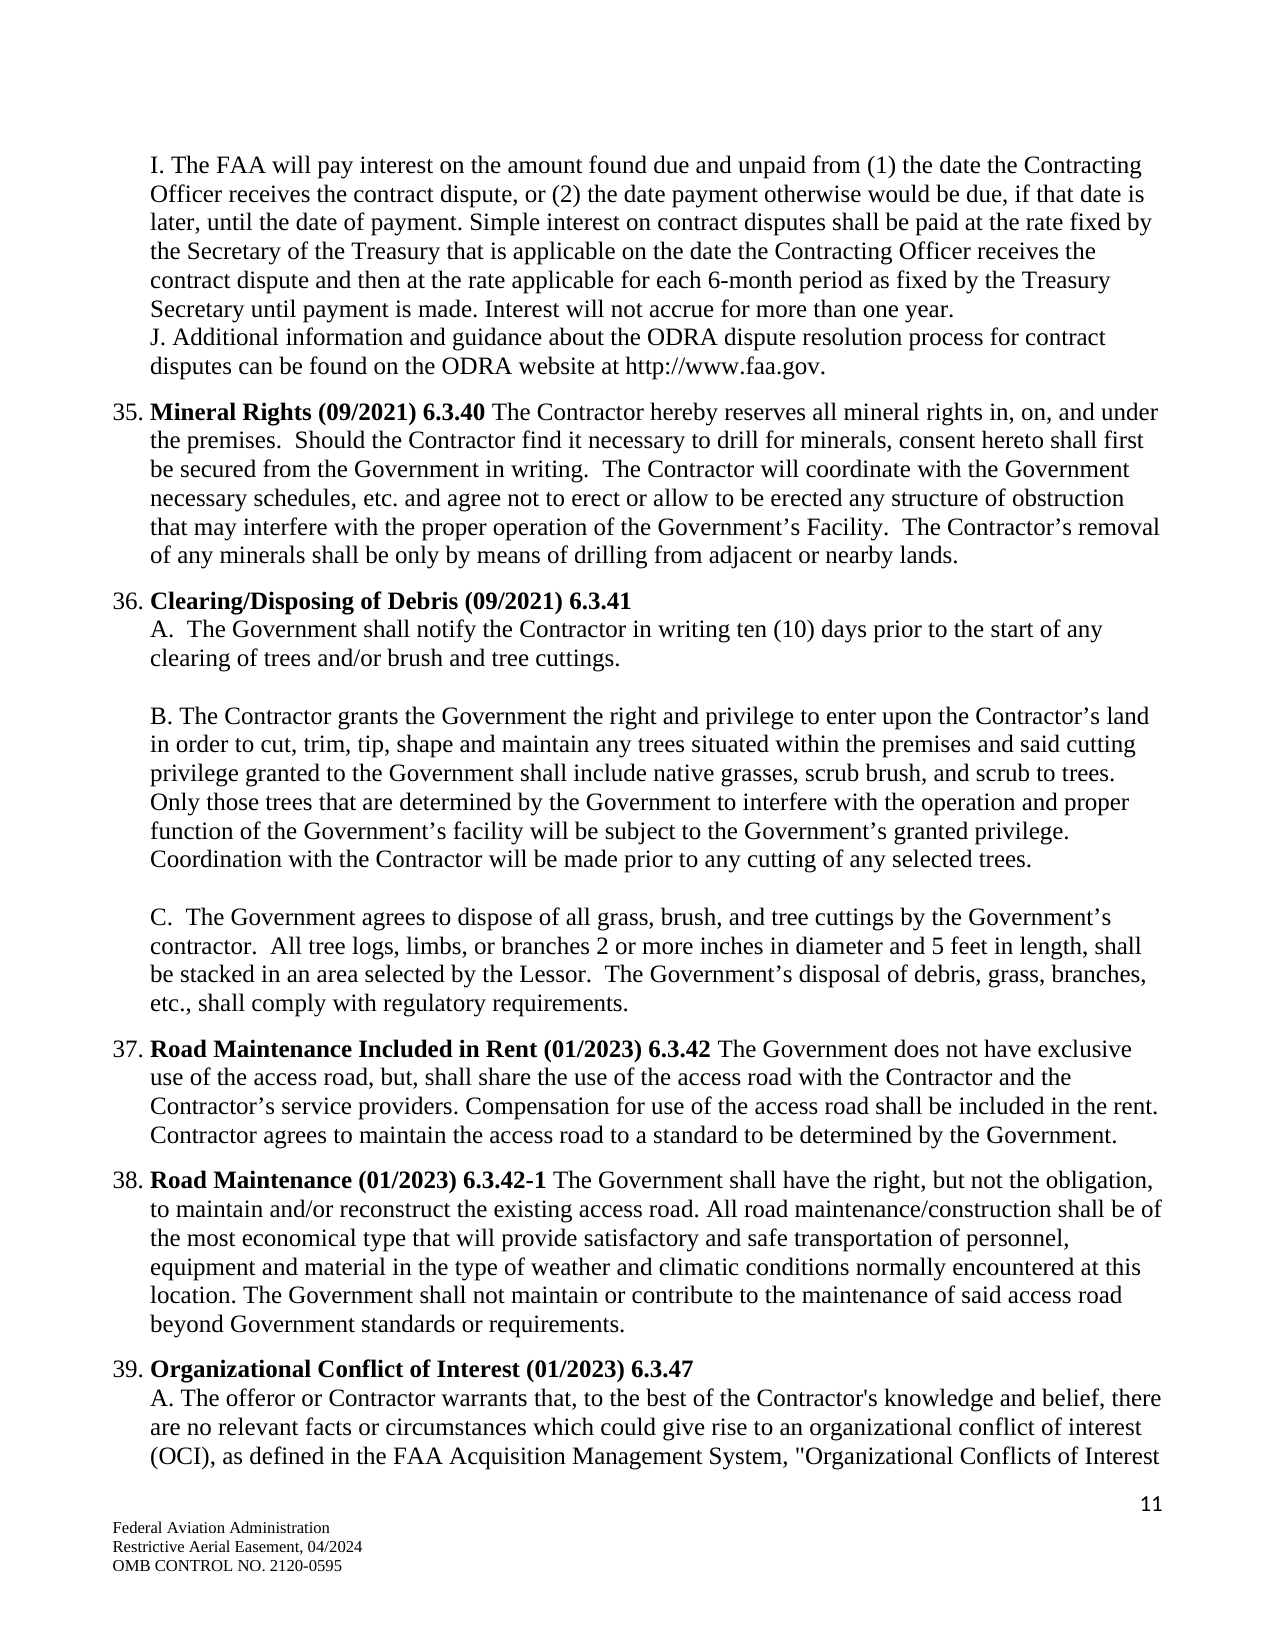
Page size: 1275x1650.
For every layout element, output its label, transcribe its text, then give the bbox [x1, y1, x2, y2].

list Road Maintenance Included in Rent (01/2023) 6.3.42 This clause is optional for use in land leases and easements where multiple users access the road and the Lessor/Grantor agrees to maintain the road as part of rental consideration. NOTE: This clause should be deleted if 6.3.42-1 is used. The Government does not have exclusive use of the access road, but, shall share the use of the access road with the Contractor and the Contractor’s service providers. Compensation for use of the access road shall be included in the rent. Contractor agrees to maintain the access road to a standard to be determined by the Government. [112, 1034, 1162, 1149]
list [112, 150, 1162, 380]
list Road Maintenance (01/2023) 6.3.42-1 This clause is optional for use in land leases and easements where the FAA reserves the right to maintain the access road. NOTE: This clause should be deleted if 6.3.42 is used. The Government shall have the right, but not the obligation, to maintain and/or reconstruct the existing access road. All road maintenance/construction shall be of the most economical type that will provide satisfactory and safe transportation of personnel, equipment and material in the type of weather and climatic conditions normally encountered at this location. The Government shall not maintain or contribute to the maintenance of said access road beyond Government standards or requirements. [112, 1165, 1162, 1338]
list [112, 1354, 1162, 1469]
list Mineral Rights (09/2021) 6.3.40 This clause is optional for land leases or easements, if mineral rights are requested by the Lessor/Grantor. The Contractor hereby reserves all mineral rights in, on, and under the premises. Should the Contractor find it necessary to drill for minerals, consent hereto shall first be secured from the Government in writing. The Contractor will coordinate with the Government necessary schedules, etc. and agree not to erect or allow to be erected any structure of obstruction that may interfere with the proper operation of the Government’s Facility. The Contractor’s removal of any minerals shall be only by means of drilling from adjacent or nearby lands. [112, 397, 1162, 569]
list Clearing/Disposing of Debris (09/2021) 6.3.41 Insert in all land leases and easements A. The Government shall notify the Contractor in writing ten (10) days prior to the start of any clearing of trees and/or brush and tree cuttings. B. The Contractor grants the Government the right and privilege to enter upon the Contractor’s land in order to cut, trim, tip, shape and maintain any trees situated within the premises and said cutting privilege granted to the Government shall include native grasses, scrub brush, and scrub to trees. Only those trees that are determined by the Government to interfere with the operation and proper function of the Government’s facility will be subject to the Government’s granted privilege. Coordination with the Contractor will be made prior to any cutting of any selected trees. C. The Government agrees to dispose of all grass, brush, and tree cuttings by the Government’s contractor. All tree logs, limbs, or branches 2 or more inches in diameter and 5 feet in length, shall be stacked in an area selected by the Lessor. The Government’s disposal of debris, grass, branches, etc., shall comply with regulatory requirements. [112, 586, 1162, 1017]
